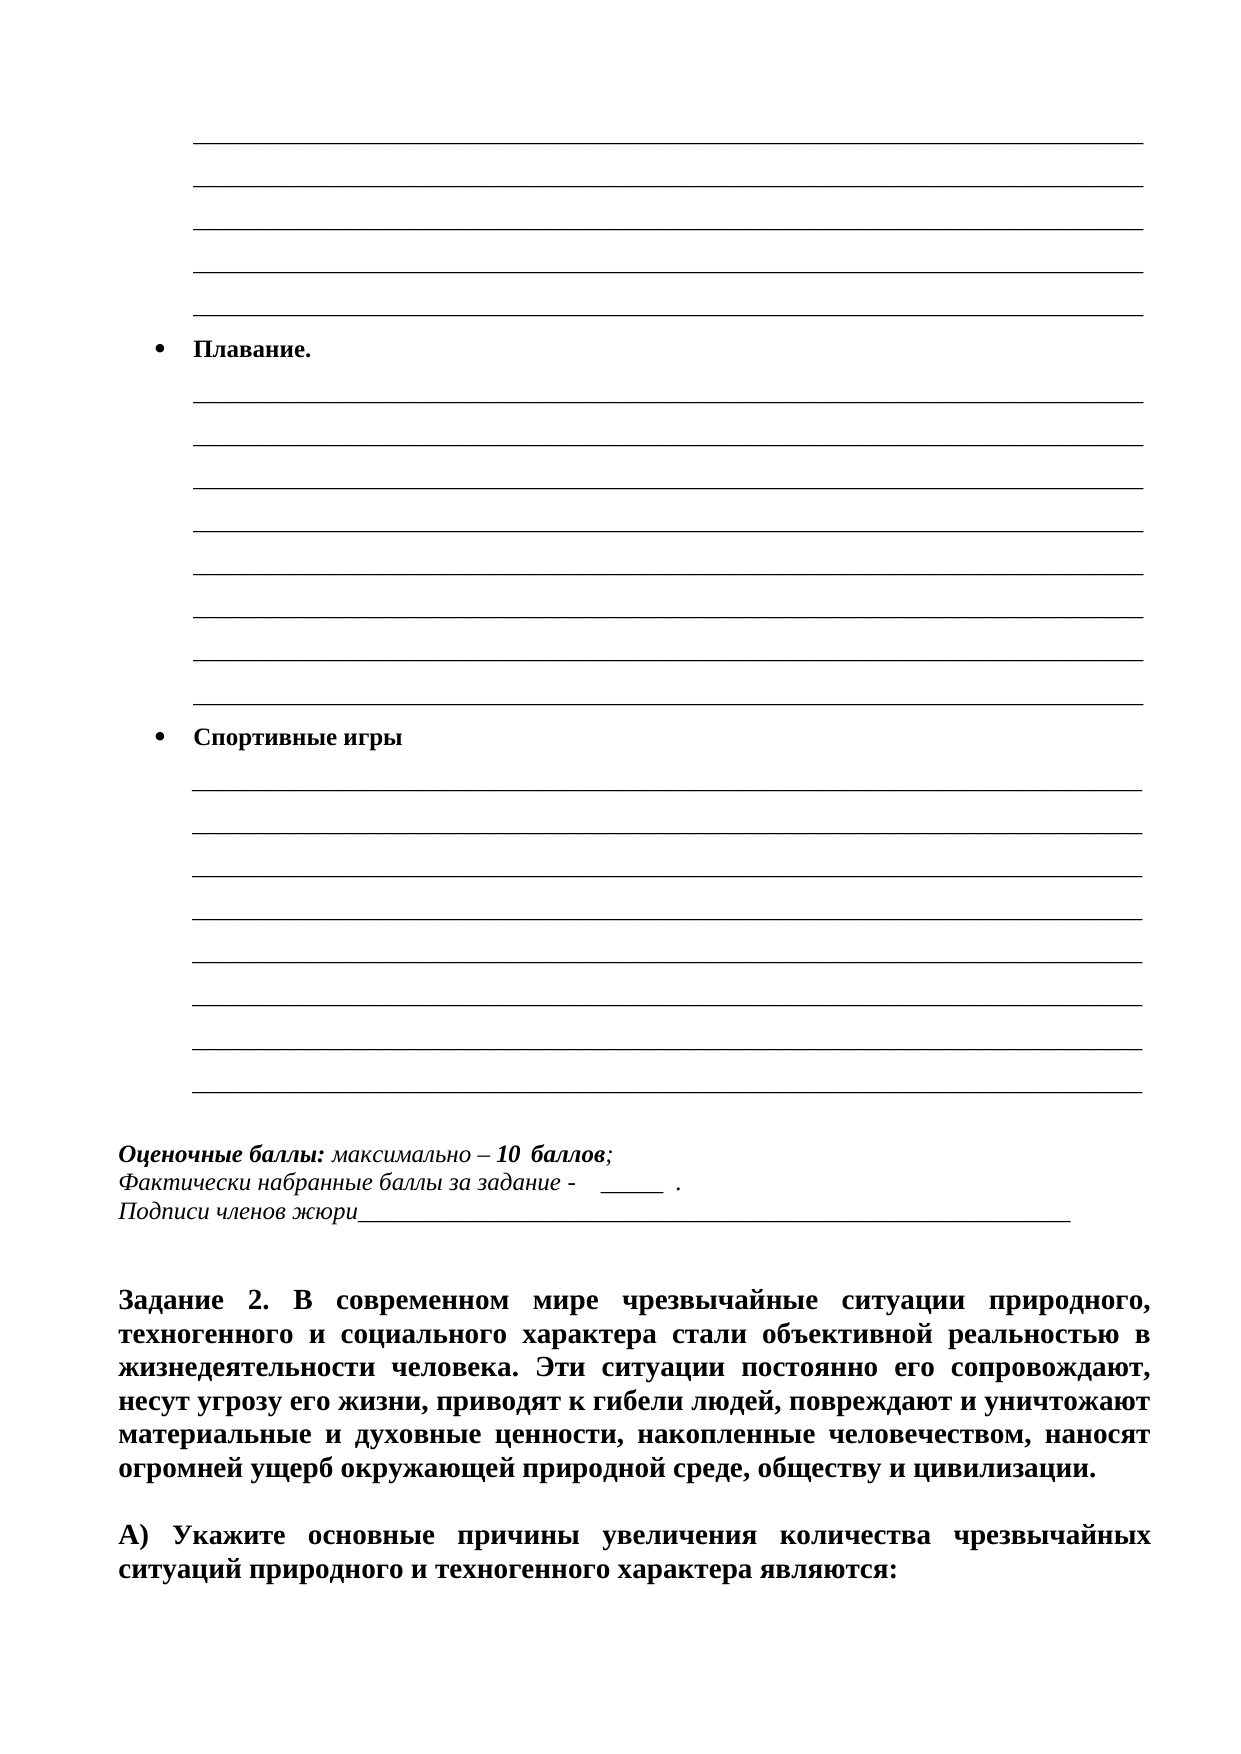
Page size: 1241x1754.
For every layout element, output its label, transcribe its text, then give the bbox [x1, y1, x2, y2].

text Фактически набранные баллы за задание - _____ . [118, 1167, 1152, 1196]
text Подписи членов жюри_________________________________________________________ [118, 1196, 1152, 1225]
text Задание 2. В современном мире чрезвычайные ситуации природного, техногенного и социального характера стали объективной реальностью в жизнедеятельности человека. Эти ситуации постоянно его сопровождают, несут угрозу его жизни, приводят к гибели людей, повреждают и уничтожают материальные и духовные ценности, накопленные человечеством, наносят огромней ущерб окружающей природной среде, обществу и цивилизации. [118, 1282, 1152, 1484]
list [156, 118, 1152, 319]
list Спортивные игры [156, 722, 1152, 751]
text А) Укажите основные причины увеличения количества чрезвычайных ситуаций природного и техногенного характера являются: [118, 1517, 1152, 1584]
text ________________________________________________________________________________________________________________________________________________________________________________________________________________________________________________________________________________________________________________________________________________________________________________________________________________________________________________________________________________________________________________________________________________________________________________________________________________________________ [192, 765, 1152, 1096]
text Оценочные баллы: максимально – 10 баллов; [118, 1139, 1152, 1167]
list Плавание. ________________________________________________________________________________________________________________________________________________________________________________________________________________________________________________________________________________________________________________________________________________________________________________________________________________________________________________________________________________________________________________________________________________________________________________________________________________________________ [156, 334, 1152, 707]
